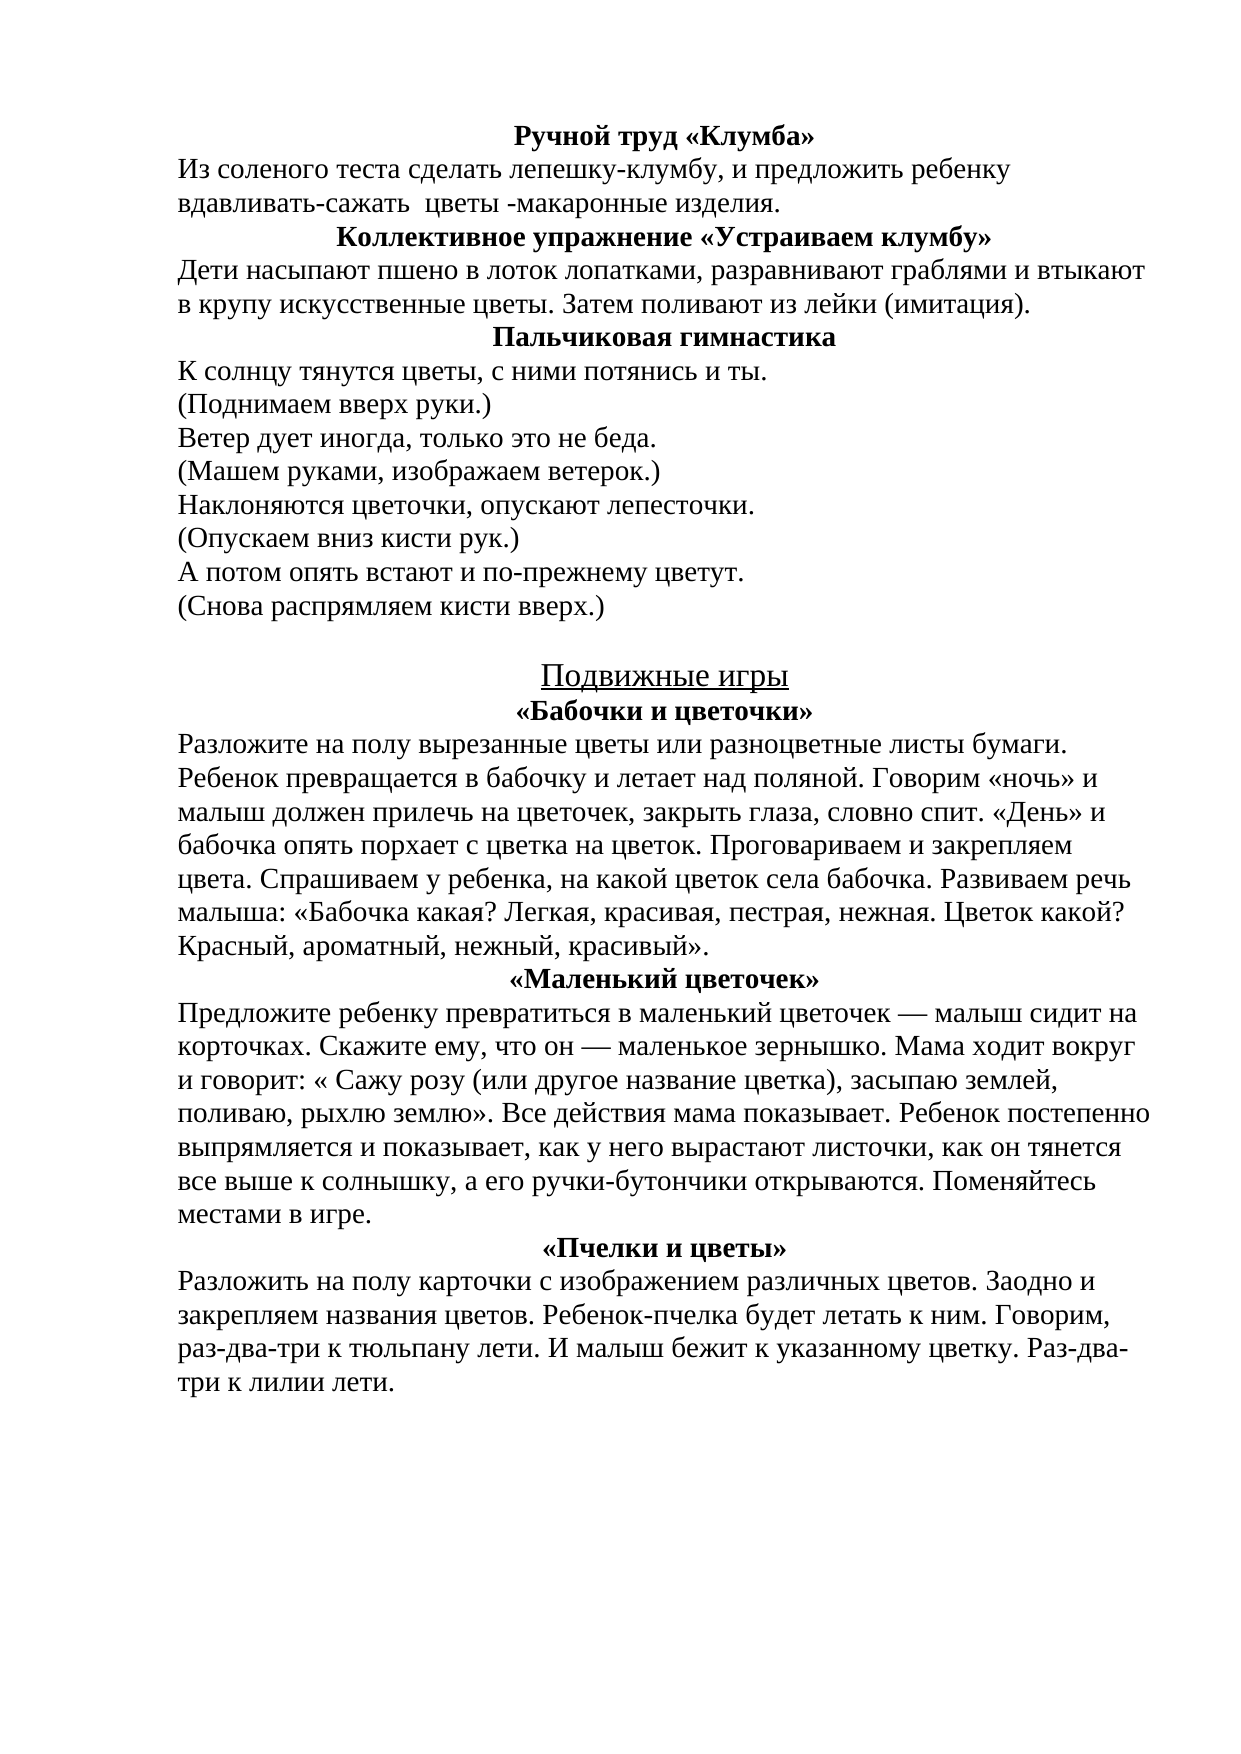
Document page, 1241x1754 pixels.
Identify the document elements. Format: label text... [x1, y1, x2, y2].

text К солнцу тянутся цветы, с ними потянись и ты. (Поднимаем вверх руки.) Ветер дует иногда, только это не беда. (Машем руками, изображаем ветерок.) Наклоняются цветочки, опускают лепесточки. (Опускаем вниз кисти рук.) А потом опять встают и по-прежнему цветут. (Снова распрямляем кисти вверх.) [177, 353, 1152, 621]
text Пальчиковая гимнастика [177, 319, 1152, 353]
text Разложите на полу вырезанные цветы или разноцветные листы бумаги. Ребенок превращается в бабочку и летает над поляной. Говорим «ночь» и малыш должен прилечь на цветочек, закрыть глаза, словно спит. «День» и бабочка опять порхает с цветка на цветок. Проговариваем и закрепляем цвета. Спрашиваем у ребенка, на какой цветок села бабочка. Развиваем речь малыша: «Бабочка какая? Легкая, красивая, пестрая, нежная. Цветок какой? Красный, ароматный, нежный, красивый». [177, 727, 1152, 961]
text «Пчелки и цветы» [177, 1230, 1152, 1263]
text Разложить на полу карточки с изображением различных цветов. Заодно и закрепляем названия цветов. Ребенок-пчелка будет летать к ним. Говорим, раз-два-три к тюльпану лети. И малыш бежит к указанному цветку. Раз-два-три к лилии лети. [177, 1263, 1152, 1397]
text Подвижные игры [177, 655, 1152, 693]
text Дети насыпают пшено в лоток лопатками, разравнивают граблями и втыкают в крупу искусственные цветы. Затем поливают из лейки (имитация). [177, 252, 1152, 319]
text Предложите ребенку превратиться в маленький цветочек — малыш сидит на корточках. Скажите ему, что он — маленькое зернышко. Мама ходит вокруг и говорит: « Сажу розу (или другое название цветка), засыпаю землей, поливаю, рыхлю землю». Все действия мама показывает. Ребенок постепенно выпрямляется и показывает, как у него вырастают листочки, как он тянется все выше к солнышку, а его ручки-бутончики открываются. Поменяйтесь местами в игре. [177, 995, 1152, 1230]
text «Маленький цветочек» [177, 961, 1152, 995]
text Коллективное упражнение «Устраиваем клумбу» [177, 219, 1152, 252]
text Из соленого теста сделать лепешку-клумбу, и предложить ребенку вдавливать-сажать цветы -макаронные изделия. [177, 152, 1152, 219]
text Ручной труд «Клумба» [177, 118, 1152, 152]
text «Бабочки и цветочки» [177, 693, 1152, 727]
